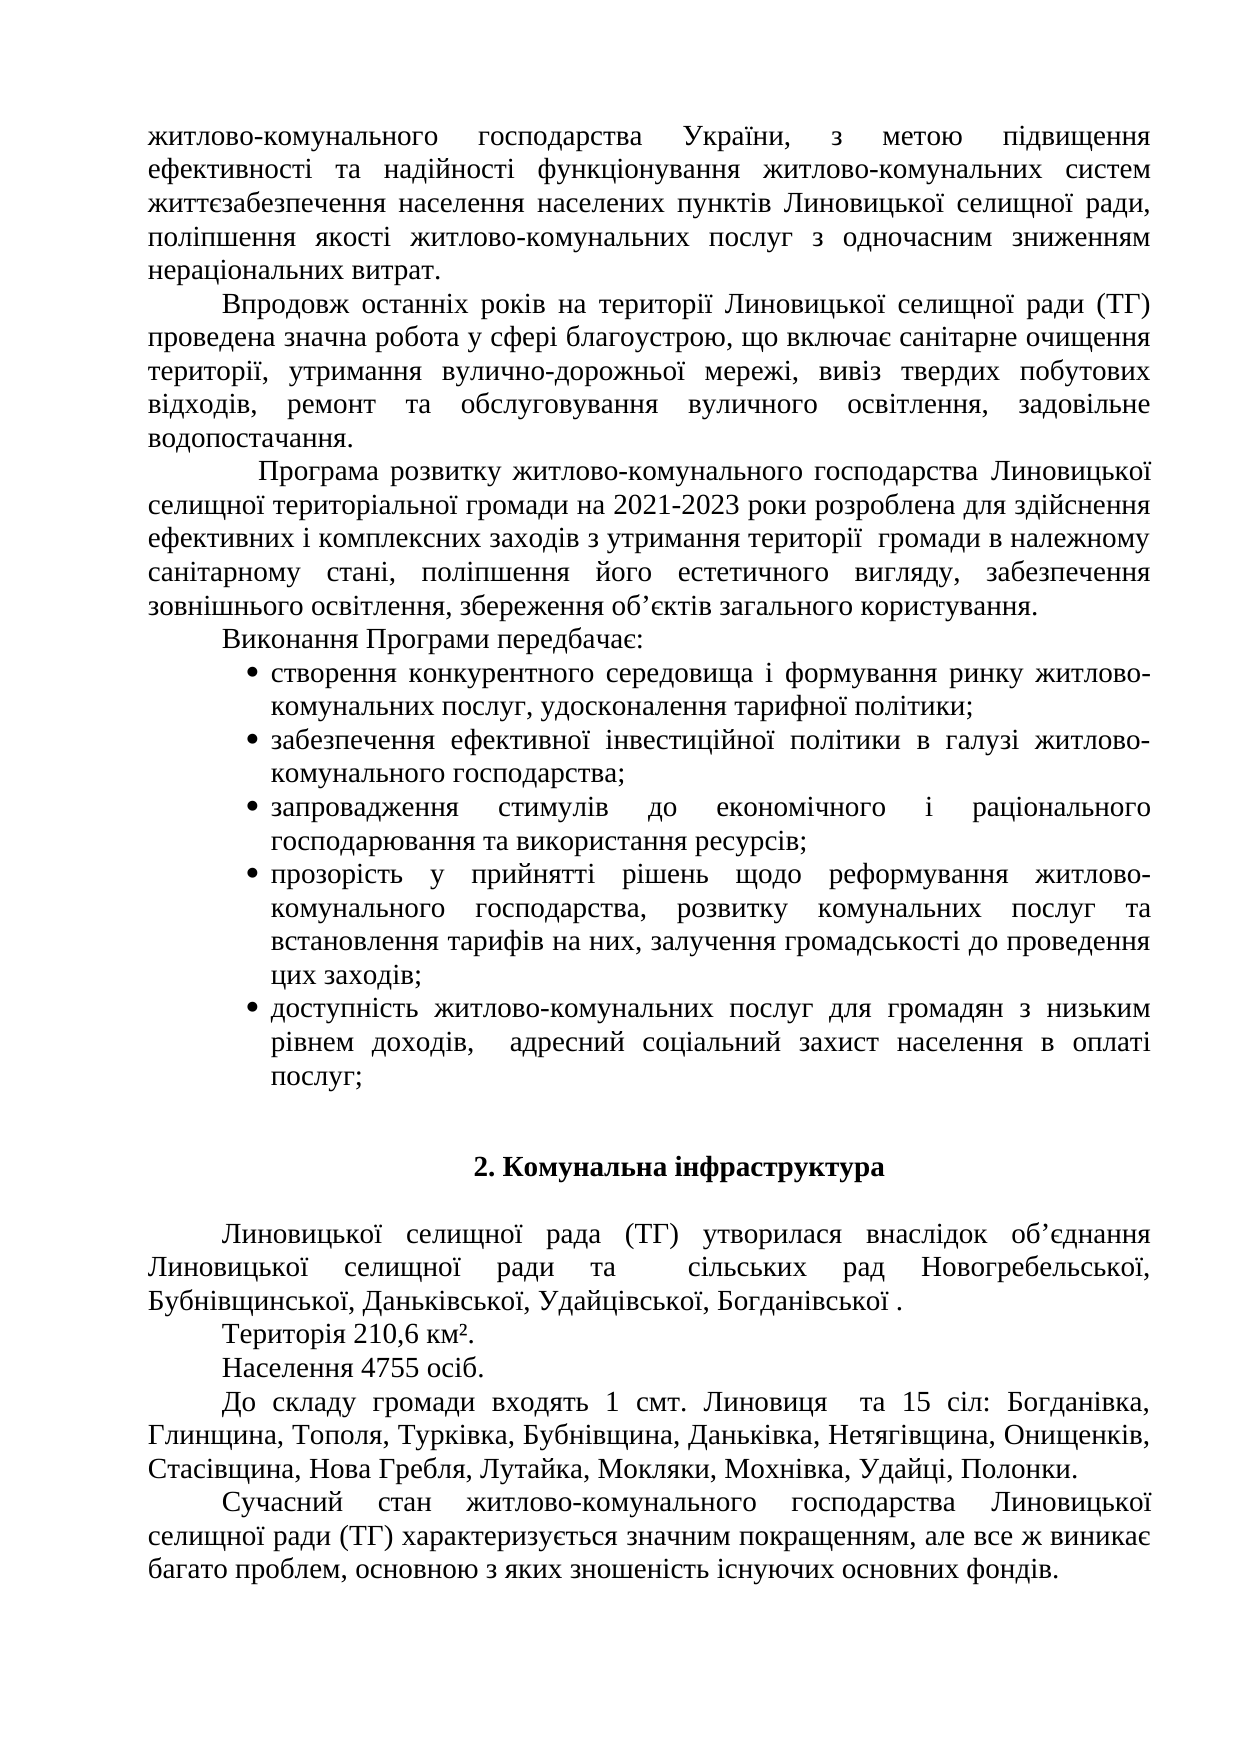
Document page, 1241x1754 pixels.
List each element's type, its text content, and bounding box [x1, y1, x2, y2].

list запровадження стимулів до економічного і раціонального господарювання та використання ресурсів; [247, 789, 1152, 856]
list створення конкурентного середовища і формування ринку житлово-комунальних послуг, удосконалення тарифної політики; [247, 655, 1152, 722]
list прозорість у прийнятті рішень щодо реформування житлово-комунального господарства, розвитку комунальних послуг та встановлення тарифів на них, залучення громадськості до проведення цих заходів; [247, 856, 1152, 991]
text Населення 4755 осіб. [148, 1350, 1152, 1384]
text До складу громади входять 1 смт. Линовиця та 15 сіл: Богданівка, Глинщина, Тополя, Турківка, Бубнівщина, Даньківка, Нетягівщина, Онищенків, Стасівщина, Нова Гребля, Лутайка, Мокляки, Мохнівка, Удайці, Полонки. [148, 1384, 1152, 1484]
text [148, 118, 1152, 286]
text Програма розвитку житлово-комунального господарства Линовицької селищної територіальної громади на 2021-2023 роки розроблена для здійснення ефективних і комплексних заходів з утримання території громади в належному санітарному стані, поліпшення його естетичного вигляду, забезпечення зовнішнього освітлення, збереження об’єктів загального користування. [148, 453, 1152, 621]
text Впродовж останніх років на території Линовицької селищної ради (ТГ) проведена значна робота у сфері благоустрою, що включає санітарне очищення території, утримання вулично-дорожньої мережі, вивіз твердих побутових відходів, ремонт та обслуговування вуличного освітлення, задовільне водопостачання. [148, 286, 1152, 453]
text Сучасний стан житлово-комунального господарства Линовицької селищної ради (ТГ) характеризується значним покращенням, але все ж виникає багато проблем, основною з яких зношеність існуючих основних фондів. [148, 1484, 1152, 1585]
list доступність житлово-комунальних послуг для громадян з низьким рівнем доходів, адресний соціальний захист населення в оплаті послуг; [247, 991, 1152, 1091]
text Територія 210,6 км². [148, 1317, 1152, 1350]
text 2. Комунальна інфраструктура [148, 1149, 1152, 1182]
text Виконання Програми передбачає: [148, 621, 1152, 655]
list забезпечення ефективної інвестиційної політики в галузі житлово-комунального господарства; [247, 722, 1152, 789]
text Линовицької селищної рада (ТГ) утворилася внаслідок об’єднання Линовицької селищної ради та сільських рад Новогребельської, Бубнівщинської, Даньківської, Удайцівської, Богданівської . [148, 1216, 1152, 1317]
